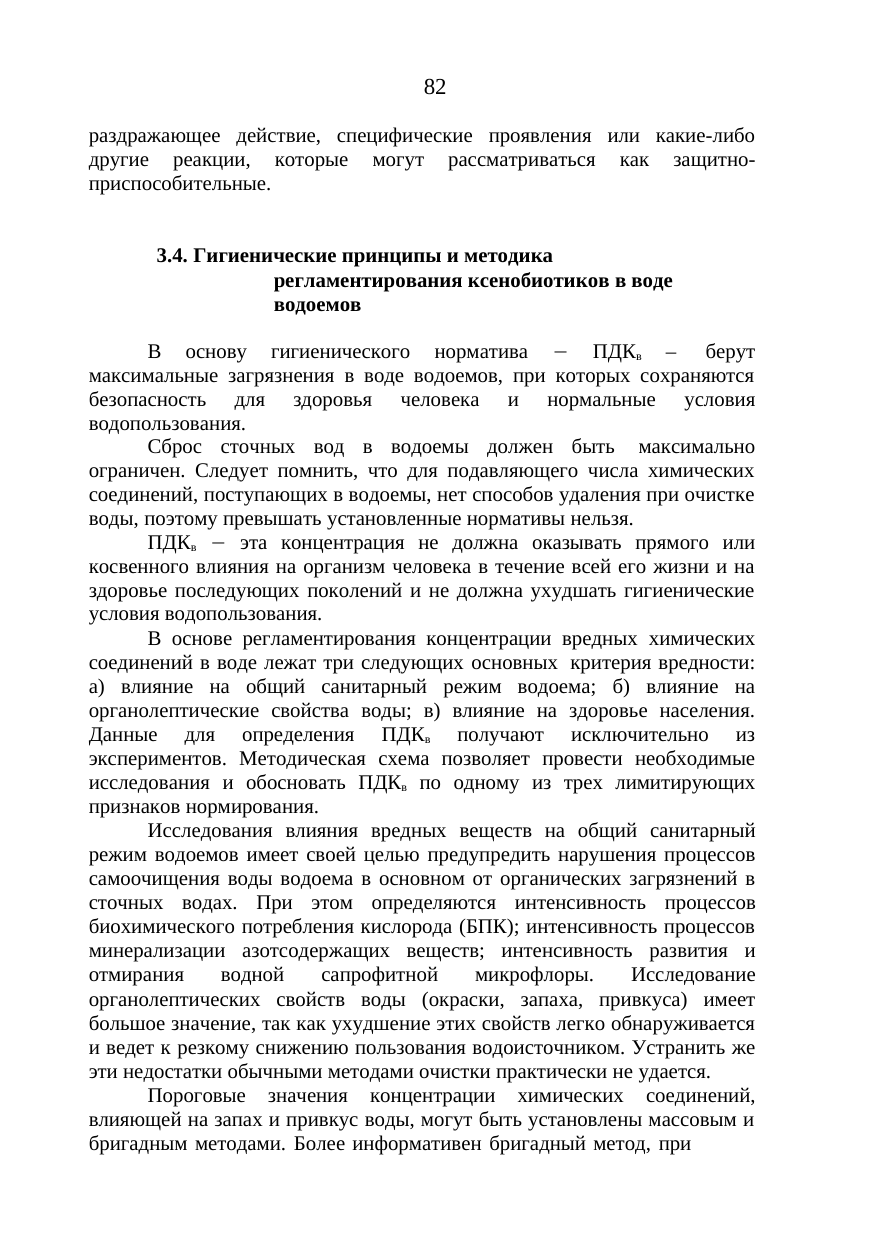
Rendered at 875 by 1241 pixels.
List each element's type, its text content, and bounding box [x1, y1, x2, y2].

text Сброс сточных вод в водоемы должен быть максимально ограничен. Следует помнить, что для подавляющего числа химических соединений, поступающих в водоемы, нет способов удаления при очистке воды, поэтому превышать установленные нормативы нельзя. [88, 435, 755, 529]
list Гигиенические принципы и методика регламентирования ксенобиотиков в воде водоемов [156, 243, 746, 316]
text В основу гигиенического норматива  ПДКв – берут максимальные загрязнения в воде водоемов, при которых сохраняются безопасность для здоровья человека и нормальные условия водопользования. [88, 340, 755, 434]
text Исследования влияния вредных веществ на общий санитарный режим водоемов имеет своей целью предупредить нарушения процессов самоочищения воды водоема в основном от органических загрязнений в сточных водах. При этом определяются интенсивность процессов биохимического потребления кислорода (БПК); интенсивность процессов минерализации азотсодержащих веществ; интенсивность развития и отмирания водной сапрофитной микрофлоры. Исследование органолептических свойств воды (окраски, запаха, привкуса) имеет большое значение, так как ухудшение этих свойств легко обнаруживается и ведет к резкому снижению пользования водоисточником. Устранить же эти недостатки обычными методами очистки практически не удается. [88, 818, 756, 1083]
text Пороговые значения концентрации химических соединений, влияющей на запах и привкус воды, могут быть установлены массовым и бригадным методами. Более информативен бригадный метод, при [88, 1083, 756, 1155]
text ПДКв  эта концентрация не должна оказывать прямого или косвенного влияния на организм человека в течение всей его жизни и на здоровье последующих поколений и не должна ухудшать гигиенические условия водопользования. [88, 531, 755, 625]
text раздражающее действие, специфические проявления или какие-либо другие реакции, которые могут рассматриваться как защитно- приспособительные. [88, 124, 755, 195]
text В основе регламентирования концентрации вредных химических соединений в воде лежат три следующих основных критерия вредности: а) влияние на общий санитарный режим водоема; б) влияние на органолептические свойства воды; в) влияние на здоровье населения. Данные для определения ПДКв получают исключительно из экспериментов. Методическая схема позволяет провести необходимые исследования и обосновать ПДКв по одному из трех лимитирующих признаков нормирования. [88, 626, 755, 818]
